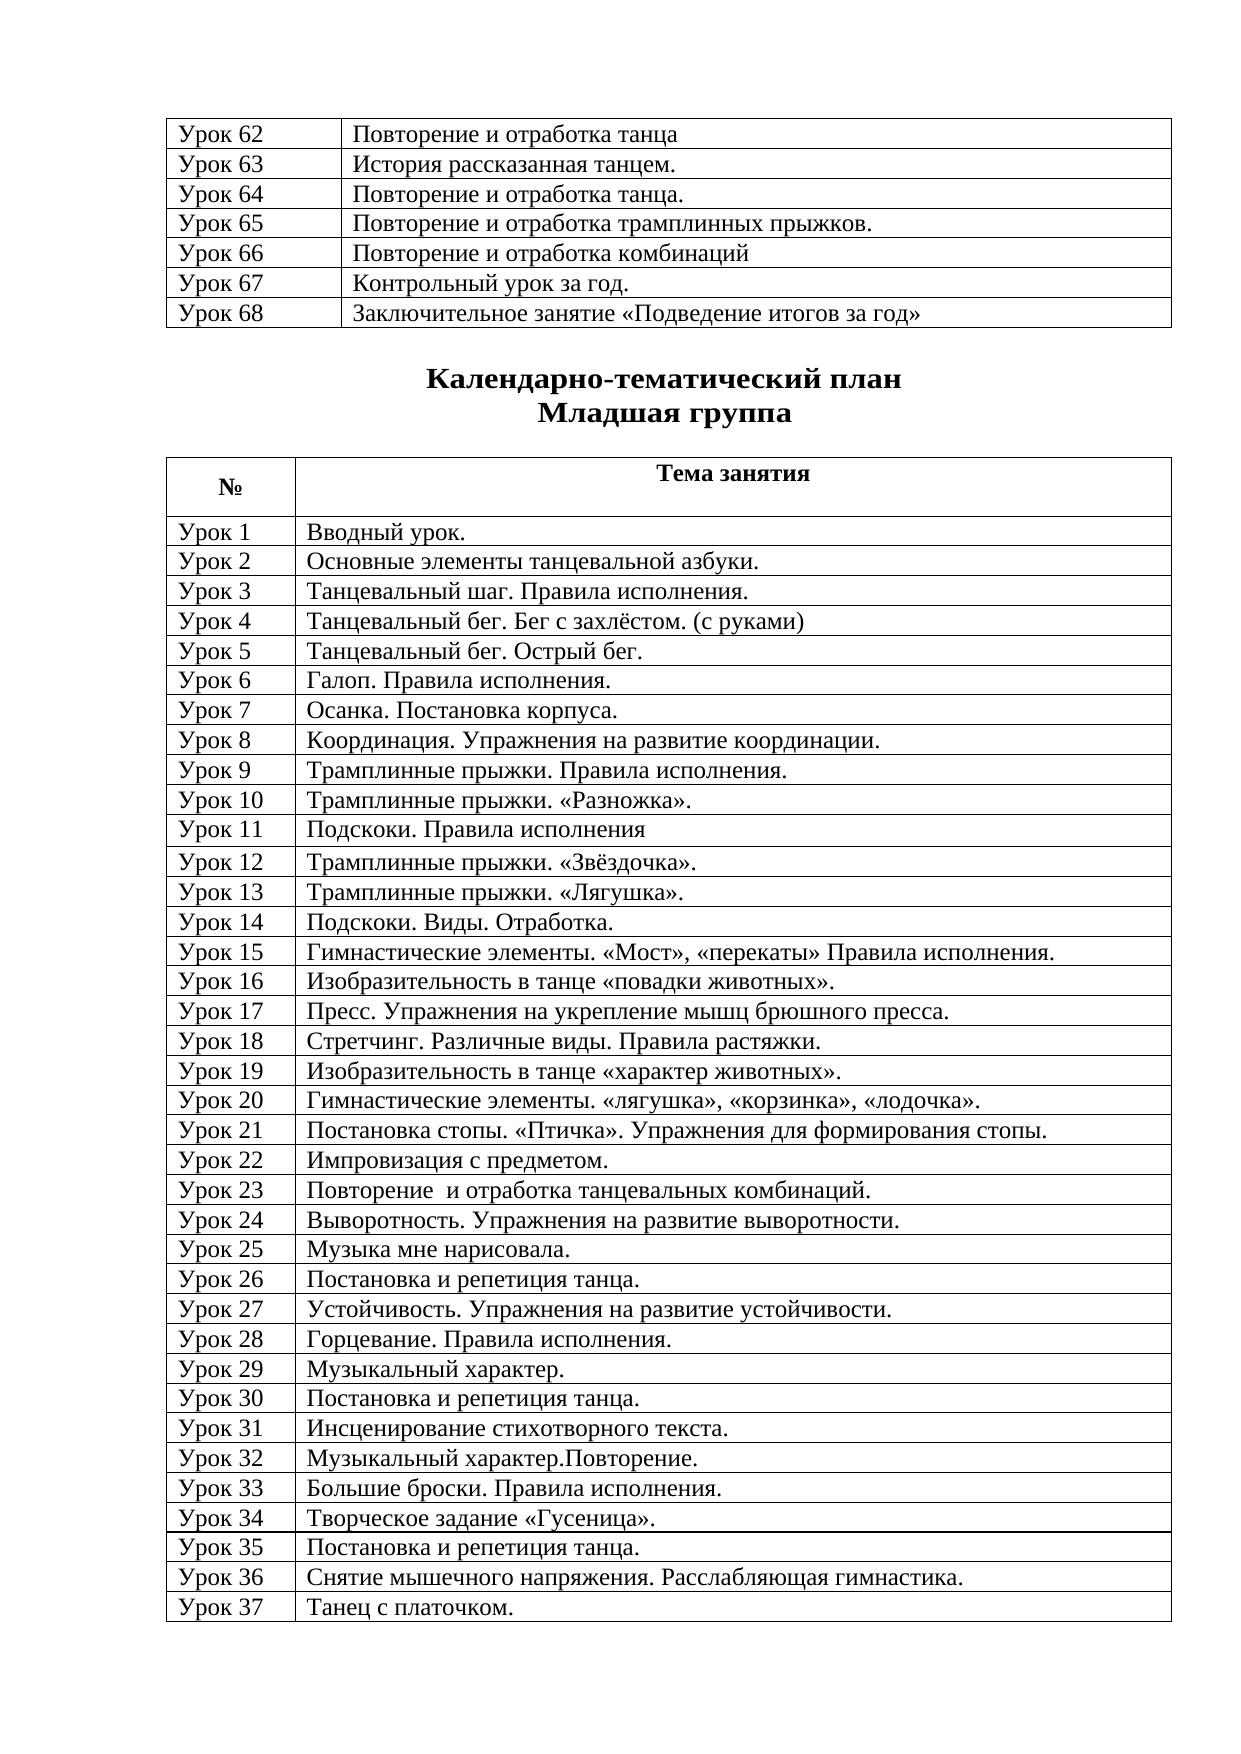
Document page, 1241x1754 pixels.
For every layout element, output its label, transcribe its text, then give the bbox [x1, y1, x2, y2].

table_cell Большие броски. Правила исполнения. [296, 1473, 1171, 1502]
table_cell Основные элементы танцевальной азбуки. [296, 546, 1171, 575]
table_cell Урок 2 [167, 546, 295, 575]
table_cell Постановка и репетиция танца. [296, 1264, 1171, 1293]
table_cell Танец с платочком. [296, 1592, 1171, 1621]
table_cell Урок 31 [167, 1413, 295, 1442]
table_cell Устойчивость. Упражнения на развитие устойчивости. [296, 1294, 1171, 1323]
table_cell Заключительное занятие «Подведение итогов за год» [342, 298, 1171, 327]
table_cell Постановка стопы. «Птичка». Упражнения для формирования стопы. [296, 1115, 1171, 1144]
table_cell Урок 33 [167, 1473, 295, 1502]
table_cell Гимнастические элементы. «лягушка», «корзинка», «лодочка». [296, 1086, 1171, 1114]
table_cell Танцевальный бег. Бег с захлёстом. (с руками) [296, 606, 1171, 635]
table_cell Выворотность. Упражнения на развитие выворотности. [296, 1205, 1171, 1233]
table_cell Урок 14 [167, 907, 295, 936]
text Календарно-тематический план [176, 361, 1152, 395]
table_header Тема занятия [296, 458, 1171, 516]
table_cell Урок 32 [167, 1443, 295, 1472]
table_cell Подскоки. Правила исполнения [296, 815, 1171, 846]
table_cell Урок 13 [167, 877, 295, 906]
table_cell Урок 65 [167, 209, 341, 237]
table_cell Урок 63 [167, 149, 341, 178]
table_cell Урок 12 [167, 847, 295, 876]
text Младшая группа [177, 395, 1152, 428]
table_header № [167, 458, 295, 516]
table_cell Урок 22 [167, 1145, 295, 1174]
table_cell Урок 36 [167, 1562, 295, 1591]
table_cell Творческое задание «Гусеница». [296, 1503, 1171, 1531]
table_cell Урок 5 [167, 636, 295, 664]
table_cell Постановка и репетиция танца. [296, 1384, 1171, 1412]
table_cell Урок 62 [167, 119, 341, 148]
table_cell Урок 8 [167, 725, 295, 754]
table_cell Повторение и отработка танца [342, 119, 1171, 148]
table_cell Урок 10 [167, 785, 295, 813]
table_cell Гимнастические элементы. «Мост», «перекаты» Правила исполнения. [296, 937, 1171, 965]
table_cell Урок 24 [167, 1205, 295, 1233]
table_cell Урок 34 [167, 1503, 295, 1531]
table_cell Урок 19 [167, 1056, 295, 1084]
table_cell Вводный урок. [296, 517, 1171, 545]
table_cell Контрольный урок за год. [342, 268, 1171, 297]
table_cell Урок 64 [167, 179, 341, 207]
table_cell Пресс. Упражнения на укрепление мышц брюшного пресса. [296, 996, 1171, 1025]
table_cell Урок 37 [167, 1592, 295, 1621]
table_cell Изобразительность в танце «характер животных». [296, 1056, 1171, 1084]
table_cell Повторение и отработка комбинаций [342, 238, 1171, 267]
table_cell Урок 7 [167, 695, 295, 724]
table_cell Трамплинные прыжки. «Разножка». [296, 785, 1171, 813]
table_cell Урок 15 [167, 937, 295, 965]
table_cell Урок 35 [167, 1533, 295, 1561]
table_cell Урок 25 [167, 1235, 295, 1263]
table_cell Снятие мышечного напряжения. Расслабляющая гимнастика. [296, 1562, 1171, 1591]
table_cell Подскоки. Виды. Отработка. [296, 907, 1171, 936]
table_cell Урок 17 [167, 996, 295, 1025]
table_cell Урок 66 [167, 238, 341, 267]
table_cell Урок 68 [167, 298, 341, 327]
table_cell Урок 20 [167, 1086, 295, 1114]
table_cell Танцевальный шаг. Правила исполнения. [296, 576, 1171, 605]
table_cell Урок 1 [167, 517, 295, 545]
table_cell Горцевание. Правила исполнения. [296, 1324, 1171, 1353]
table_cell Трамплинные прыжки. «Звёздочка». [296, 847, 1171, 876]
table_cell Трамплинные прыжки. Правила исполнения. [296, 755, 1171, 784]
table_cell Урок 9 [167, 755, 295, 784]
table_cell Урок 28 [167, 1324, 295, 1353]
table_cell Изобразительность в танце «повадки животных». [296, 966, 1171, 995]
table_cell Осанка. Постановка корпуса. [296, 695, 1171, 724]
table_cell Музыка мне нарисовала. [296, 1235, 1171, 1263]
table_cell Инсценирование стихотворного текста. [296, 1413, 1171, 1442]
table_cell Повторение и отработка трамплинных прыжков. [342, 209, 1171, 237]
table_cell Урок 29 [167, 1354, 295, 1382]
table_cell Урок 67 [167, 268, 341, 297]
table_cell Галоп. Правила исполнения. [296, 666, 1171, 694]
table_cell Танцевальный бег. Острый бег. [296, 636, 1171, 664]
table_cell Урок 21 [167, 1115, 295, 1144]
table_cell Повторение и отработка танца. [342, 179, 1171, 207]
table_cell Урок 4 [167, 606, 295, 635]
table_cell Урок 16 [167, 966, 295, 995]
table_cell Урок 6 [167, 666, 295, 694]
table_cell Импровизация с предметом. [296, 1145, 1171, 1174]
table_cell Урок 30 [167, 1384, 295, 1412]
table_cell Координация. Упражнения на развитие координации. [296, 725, 1171, 754]
table_cell Урок 23 [167, 1175, 295, 1204]
table_cell Урок 11 [167, 815, 295, 846]
table_cell Урок 26 [167, 1264, 295, 1293]
table_cell Трамплинные прыжки. «Лягушка». [296, 877, 1171, 906]
table_cell История рассказанная танцем. [342, 149, 1171, 178]
table_cell Постановка и репетиция танца. [296, 1533, 1171, 1561]
table_cell Урок 3 [167, 576, 295, 605]
table_cell Стретчинг. Различные виды. Правила растяжки. [296, 1026, 1171, 1055]
table_cell Повторение и отработка танцевальных комбинаций. [296, 1175, 1171, 1204]
table_cell Урок 18 [167, 1026, 295, 1055]
table_cell Музыкальный характер. [296, 1354, 1171, 1382]
table_cell Урок 27 [167, 1294, 295, 1323]
table_cell Музыкальный характер.Повторение. [296, 1443, 1171, 1472]
